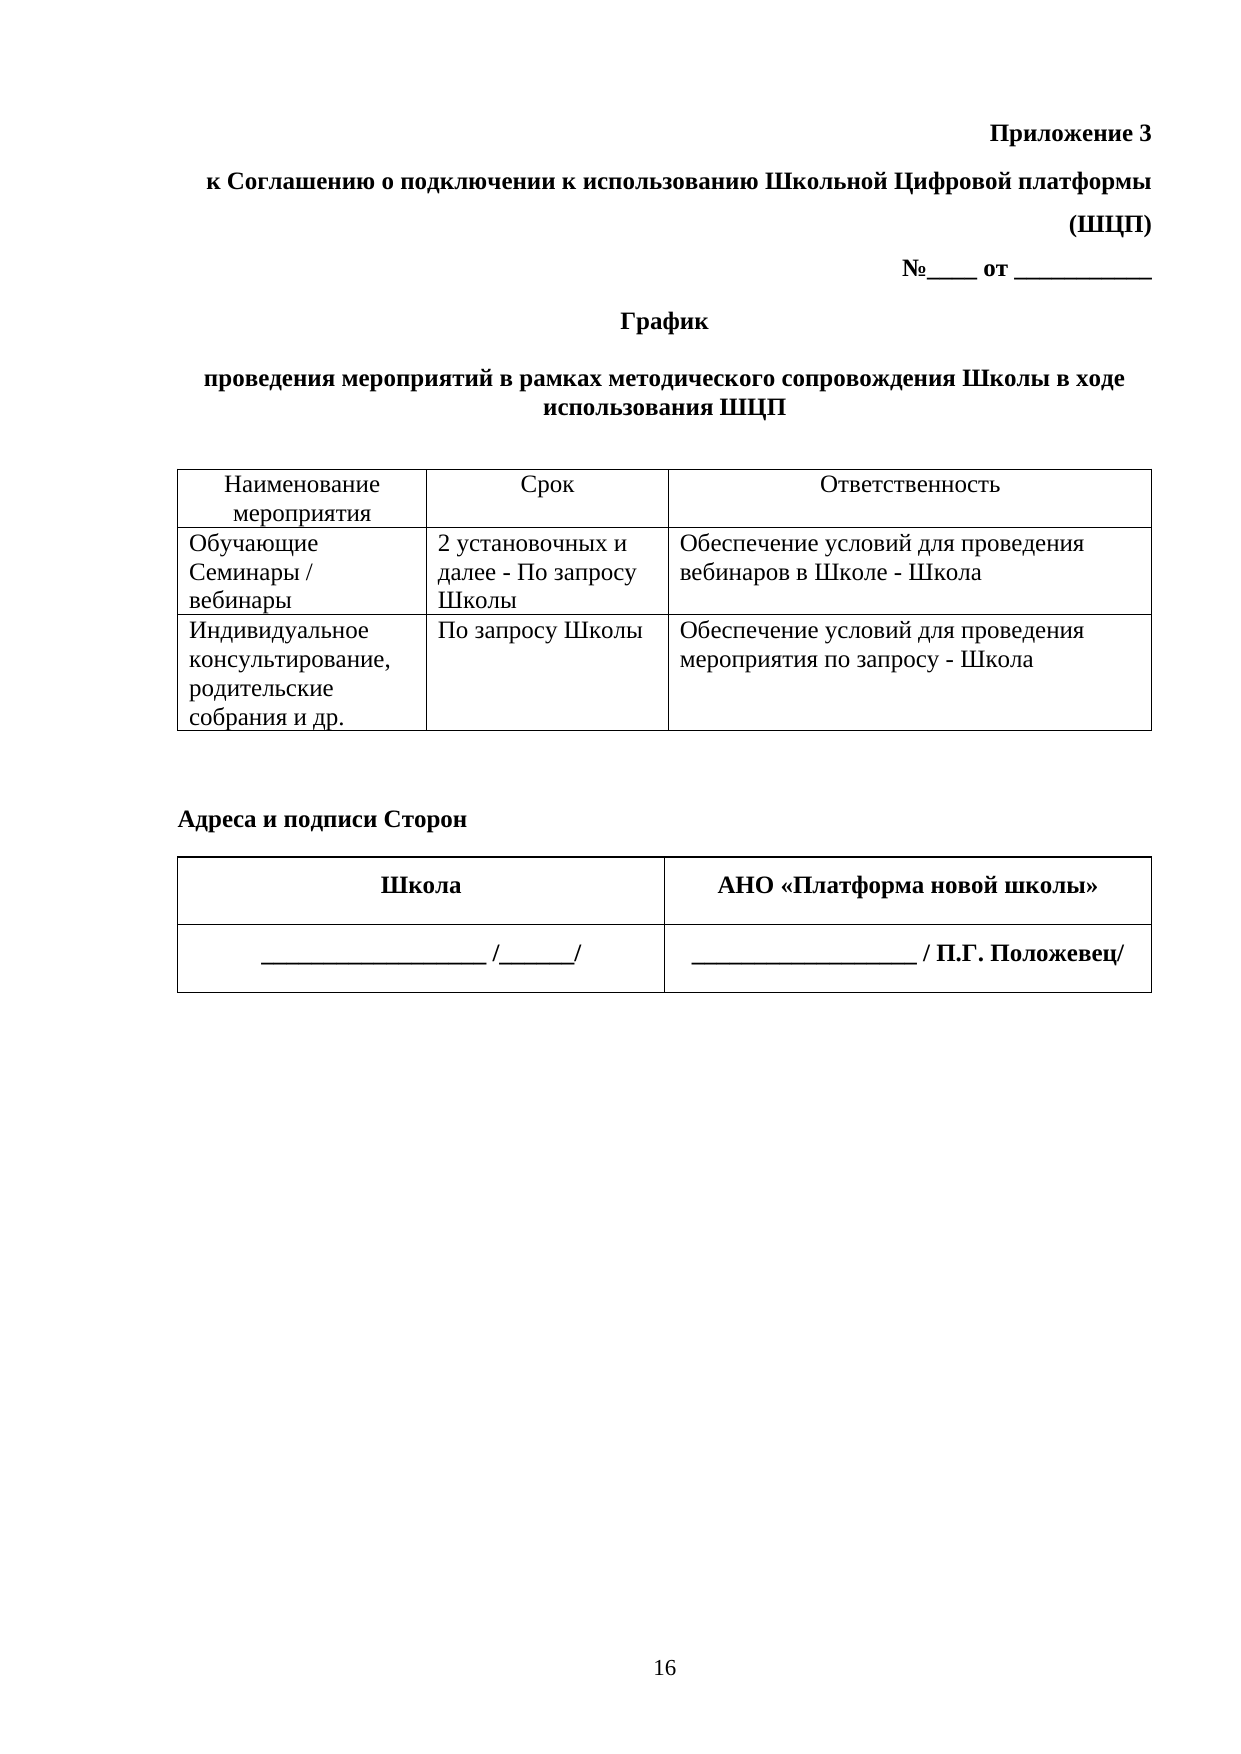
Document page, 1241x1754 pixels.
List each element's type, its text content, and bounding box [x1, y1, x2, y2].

table_header Школа [178, 858, 664, 924]
table_cell Обучающие Семинары / вебинары [178, 528, 426, 614]
table_cell По запросу Школы [427, 615, 668, 730]
text Адреса и подписи Сторон [177, 804, 1152, 832]
table_header Наименование мероприятия [178, 470, 426, 527]
table_cell 2 установочных и далее - По запросу Школы [427, 528, 668, 614]
table_cell Индивидуальное консультирование, родительские собрания и др. [178, 615, 426, 730]
table_cell Обеспечение условий для проведения вебинаров в Школе - Школа [669, 528, 1151, 614]
text проведения мероприятий в рамках методического сопровождения Школы в ходе использования ШЦП [177, 363, 1152, 420]
table_cell __________________ /______/ [178, 925, 664, 992]
text (ШЦП) [177, 209, 1152, 238]
table_header Ответственность [669, 470, 1151, 527]
text Приложение 3 [177, 118, 1152, 147]
table_cell Обеспечение условий для проведения мероприятия по запросу - Школа [669, 615, 1151, 730]
text к Соглашению о подключении к использованию Школьной Цифровой платформы [177, 166, 1152, 194]
text №____ от ___________ [177, 253, 1152, 282]
table_cell __________________ / П.Г. Положевец/ [665, 925, 1151, 992]
text График [177, 306, 1152, 335]
table_header Срок [427, 470, 668, 527]
table_header АНО «Платформа новой школы» [665, 858, 1151, 924]
